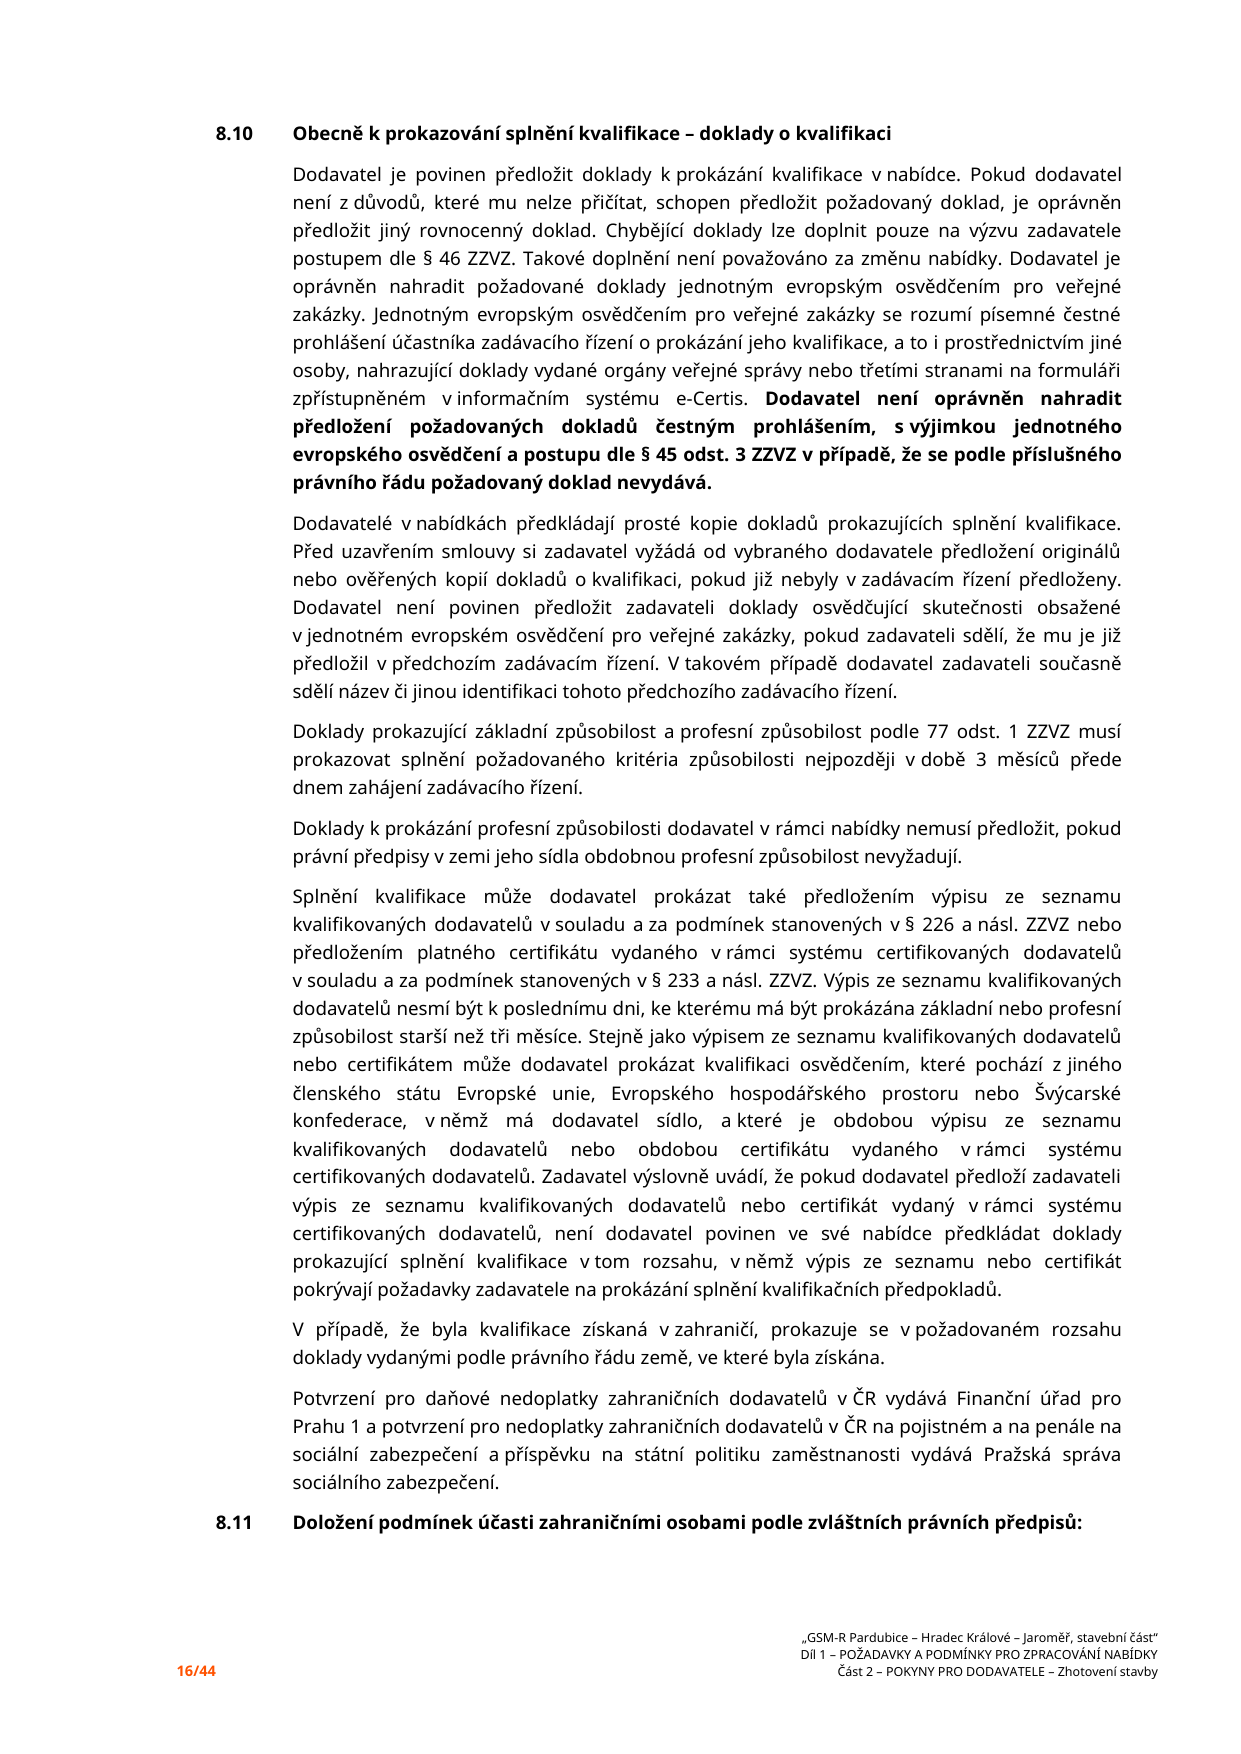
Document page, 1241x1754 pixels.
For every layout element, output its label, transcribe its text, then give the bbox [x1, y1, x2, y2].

text Splnění kvalifikace může dodavatel prokázat také předložením výpisu ze seznamu kvalifikovaných dodavatelů v souladu a za podmínek stanovených v § 226 a násl. ZZVZ nebo předložením platného certifikátu vydaného v rámci systému certifikovaných dodavatelů v souladu a za podmínek stanovených v § 233 a násl. ZZVZ. Výpis ze seznamu kvalifikovaných dodavatelů nesmí být k poslednímu dni, ke kterému má být prokázána základní nebo profesní způsobilost starší než tři měsíce. Stejně jako výpisem ze seznamu kvalifikovaných dodavatelů nebo certifikátem může dodavatel prokázat kvalifikaci osvědčením, které pochází z jiného členského státu Evropské unie, Evropského hospodářského prostoru nebo Švýcarské konfederace, v němž má dodavatel sídlo, a které je obdobou výpisu ze seznamu kvalifikovaných dodavatelů nebo obdobou certifikátu vydaného v rámci systému certifikovaných dodavatelů. Zadavatel výslovně uvádí, že pokud dodavatel předloží zadavateli výpis ze seznamu kvalifikovaných dodavatelů nebo certifikát vydaný v rámci systému certifikovaných dodavatelů, není dodavatel povinen ve své nabídce předkládat doklady prokazující splnění kvalifikace v tom rozsahu, v němž výpis ze seznamu nebo certifikát pokrývají požadavky zadavatele na prokázání splnění kvalifikačních předpokladů. [292, 884, 1122, 1301]
text Dodavatelé v nabídkách předkládají prosté kopie dokladů prokazujících splnění kvalifikace. Před uzavřením smlouvy si zadavatel vyžádá od vybraného dodavatele předložení originálů nebo ověřených kopií dokladů o kvalifikaci, pokud již nebyly v zadávacím řízení předloženy. Dodavatel není povinen předložit zadavateli doklady osvědčující skutečnosti obsažené v jednotném evropském osvědčení pro veřejné zakázky, pokud zadavateli sdělí, že mu je již předložil v předchozím zadávacím řízení. V takovém případě dodavatel zadavateli současně sdělí název či jinou identifikaci tohoto předchozího zadávacího řízení. [292, 510, 1122, 703]
text Dodavatel je povinen předložit doklady k prokázání kvalifikace v nabídce. Pokud dodavatel není z důvodů, které mu nelze přičítat, schopen předložit požadovaný doklad, je oprávněn předložit jiný rovnocenný doklad. Chybějící doklady lze doplnit pouze na výzvu zadavatele postupem dle § 46 ZZVZ. Takové doplnění není považováno za změnu nabídky. Dodavatel je oprávněn nahradit požadované doklady jednotným evropským osvědčením pro veřejné zakázky. Jednotným evropským osvědčením pro veřejné zakázky se rozumí písemné čestné prohlášení účastníka zadávacího řízení o prokázání jeho kvalifikace, a to i prostřednictvím jiné osoby, nahrazující doklady vydané orgány veřejné správy nebo třetími stranami na formuláři zpřístupněném v informačním systému e-Certis. Dodavatel není oprávněn nahradit předložení požadovaných dokladů čestným prohlášením, s výjimkou jednotného evropského osvědčení a postupu dle § 45 odst. 3 ZZVZ v případě, že se podle příslušného právního řádu požadovaný doklad nevydává. [292, 161, 1122, 495]
text Obecně k prokazování splnění kvalifikace – doklady o kvalifikaci [216, 121, 1122, 146]
text Doklady k prokázání profesní způsobilosti dodavatel v rámci nabídky nemusí předložit, pokud právní předpisy v zemi jeho sídla obdobnou profesní způsobilost nevyžadují. [292, 815, 1122, 869]
text Potvrzení pro daňové nedoplatky zahraničních dodavatelů v ČR vydává Finanční úřad pro Prahu 1 a potvrzení pro nedoplatky zahraničních dodavatelů v ČR na pojistném a na penále na sociální zabezpečení a příspěvku na státní politiku zaměstnanosti vydává Pražská správa sociálního zabezpečení. [292, 1385, 1122, 1494]
text V případě, že byla kvalifikace získaná v zahraničí, prokazuje se v požadovaném rozsahu doklady vydanými podle právního řádu země, ve které byla získána. [292, 1316, 1122, 1370]
text Doklady prokazující základní způsobilost a profesní způsobilost podle 77 odst. 1 ZZVZ musí prokazovat splnění požadovaného kritéria způsobilosti nejpozději v době 3 měsíců přede dnem zahájení zadávacího řízení. [292, 718, 1122, 800]
text Doložení podmínek účasti zahraničními osobami podle zvláštních právních předpisů: [216, 1509, 1122, 1535]
